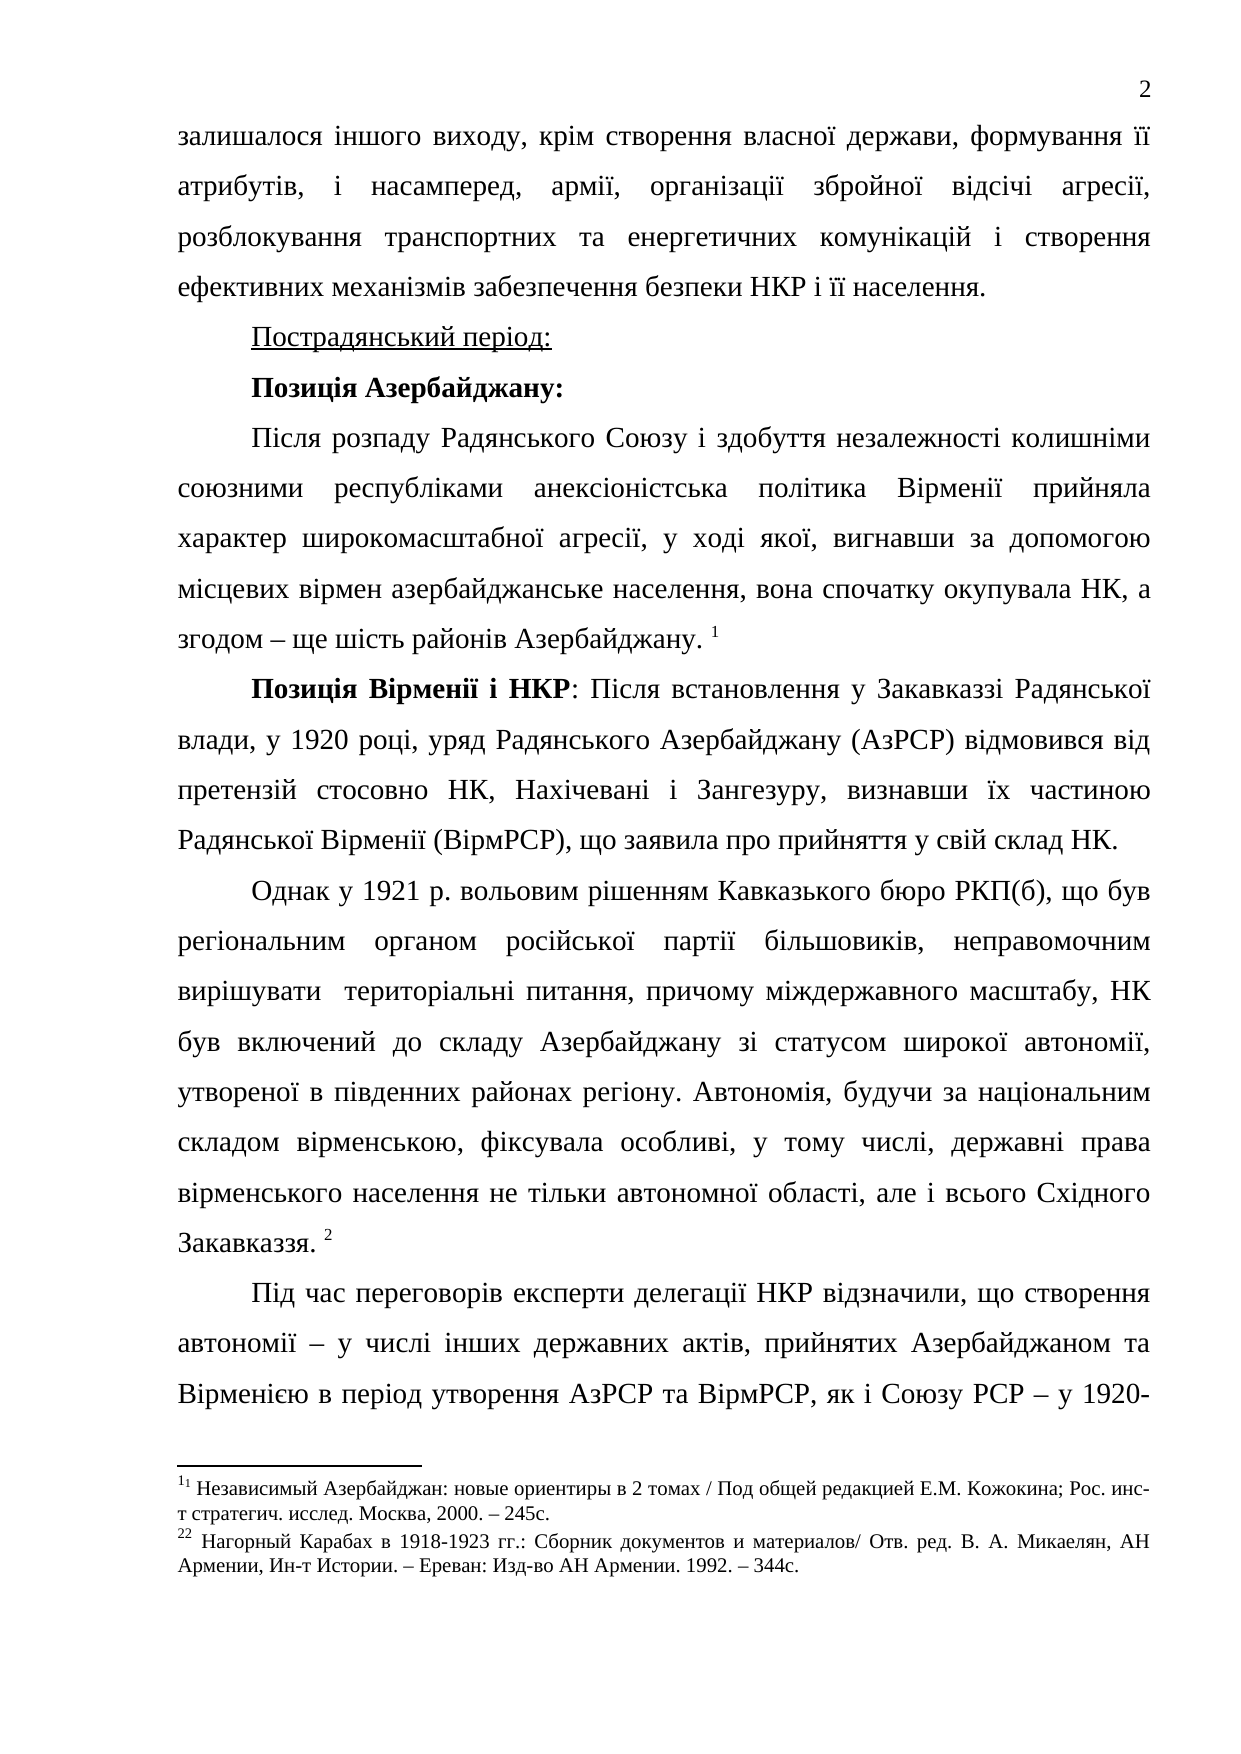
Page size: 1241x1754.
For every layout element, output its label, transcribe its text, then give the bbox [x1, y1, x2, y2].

text Позиція Вірменії і НКР: Після встановлення у Закавказзі Радянської влади, у 1920 році, уряд Радянського Азербайджану (АзРСР) відмовився від претензій стосовно НК, Нахічевані і Зангезуру, визнавши їх частиною Радянської Вірменії (ВірмРСР), що заявила про прийняття у свій склад НК. [177, 672, 1152, 856]
text Після розпаду Радянського Союзу і здобуття незалежності колишніми союзними республіками анексіоністська політика Вірменії прийняла характер широкомасштабної агресії, у ході якої, вигнавши за допомогою місцевих вірмен азербайджанське населення, вона спочатку окупувала НК, а згодом – ще шість районів Азербайджану. 1 [177, 420, 1152, 655]
text Пострадянський період: [177, 319, 1152, 353]
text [177, 118, 1152, 303]
text Позиція Азербайджану: [177, 370, 1152, 403]
text Однак у 1921 р. вольовим рішенням Кавказького бюро РКП(б), що був регіональним органом російської партії більшовиків, неправомочним вирішувати територіальні питання, причому міждержавного масштабу, НК був включений до складу Азербайджану зі статусом широкої автономії, утвореної в південних районах регіону. Автономія, будучи за національним складом вірменською, фіксувала особливі, у тому числі, державні права вірменського населення не тільки автономної області, але і всього Східного Закавказзя. 2 [177, 873, 1152, 1258]
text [177, 1275, 1152, 1409]
